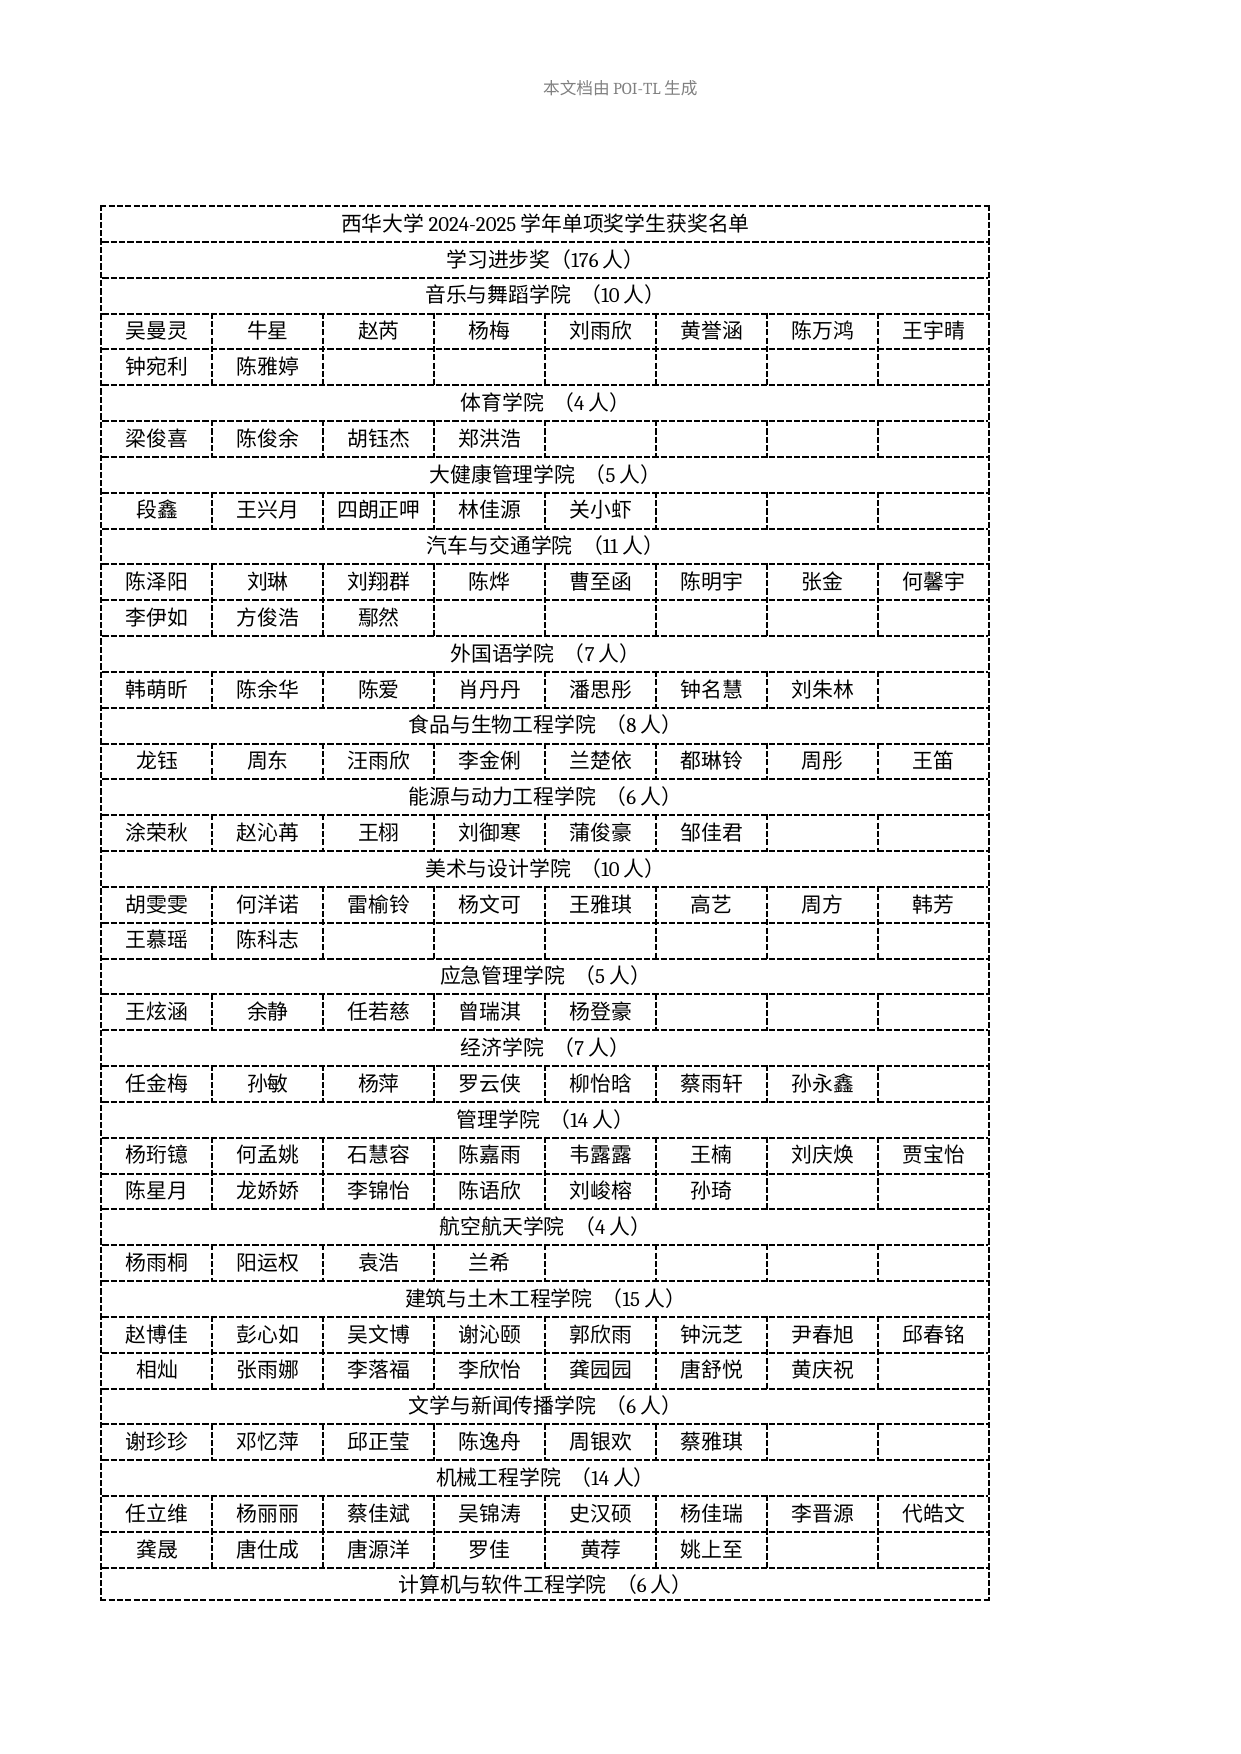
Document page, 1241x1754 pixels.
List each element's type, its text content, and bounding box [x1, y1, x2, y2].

table_cell 龚园园 [545, 1352, 656, 1387]
table_cell 能源与动力工程学院 （6人） [101, 778, 989, 814]
table_cell 美术与设计学院 （10人） [101, 850, 989, 886]
table_cell 刘御寒 [434, 814, 545, 850]
table_cell [656, 1244, 767, 1280]
table_cell [767, 814, 878, 850]
table_cell 段鑫 [101, 492, 212, 527]
table_cell 李金俐 [434, 743, 545, 778]
table_cell 陈科志 [212, 922, 323, 957]
table_cell 曾瑞淇 [434, 993, 545, 1029]
table_cell 谢沁颐 [434, 1316, 545, 1352]
table_cell 杨梅 [434, 313, 545, 348]
table_cell [767, 993, 878, 1029]
table_cell 相灿 [101, 1352, 212, 1387]
table_cell [656, 492, 767, 527]
table_cell 兰希 [434, 1244, 545, 1280]
table_cell [767, 1173, 878, 1208]
table_cell 学习进步奖（176人） [101, 241, 989, 277]
table_cell 四朗正呷 [323, 492, 434, 527]
table_cell [656, 420, 767, 456]
table_cell 李晋源 [767, 1495, 878, 1531]
table_cell 机械工程学院 （14人） [101, 1459, 989, 1495]
table_cell 管理学院 （14人） [101, 1101, 989, 1137]
table_cell 任若慈 [323, 993, 434, 1029]
table_cell 代皓文 [878, 1495, 989, 1531]
table_cell 陈星月 [101, 1173, 212, 1208]
table_cell 杨登豪 [545, 993, 656, 1029]
table_cell 王栩 [323, 814, 434, 850]
table_cell [545, 348, 656, 384]
table_cell 韩萌昕 [101, 671, 212, 707]
table_cell 罗云侠 [434, 1065, 545, 1101]
table_cell 谢珍珍 [101, 1423, 212, 1459]
table_cell [545, 599, 656, 635]
table_cell 尹春旭 [767, 1316, 878, 1352]
table_cell 蔡雅琪 [656, 1423, 767, 1459]
table_cell 兰楚依 [545, 743, 656, 778]
table_cell [878, 492, 989, 527]
table_cell [878, 348, 989, 384]
table_cell 杨佳瑞 [656, 1495, 767, 1531]
table_header 西华大学2024-2025学年单项奖学生获奖名单 [101, 205, 989, 241]
table_cell 周方 [767, 886, 878, 922]
table_cell 杨珩镱 [101, 1137, 212, 1172]
table_cell 陈明宇 [656, 563, 767, 599]
table_cell [656, 599, 767, 635]
table_cell 龙娇娇 [212, 1173, 323, 1208]
table_cell 关小虾 [545, 492, 656, 527]
table_cell 音乐与舞蹈学院 （10人） [101, 277, 989, 312]
table_cell 何馨宇 [878, 563, 989, 599]
table_cell 赵沁苒 [212, 814, 323, 850]
table_cell [878, 922, 989, 957]
table_cell 柳怡晗 [545, 1065, 656, 1101]
table_cell 唐舒悦 [656, 1352, 767, 1387]
table_cell 梁俊喜 [101, 420, 212, 456]
table_cell 食品与生物工程学院 （8人） [101, 707, 989, 742]
table_cell 肖丹丹 [434, 671, 545, 707]
table_cell 史汉硕 [545, 1495, 656, 1531]
table_cell 李落福 [323, 1352, 434, 1387]
table_cell [656, 993, 767, 1029]
table_cell 陈烨 [434, 563, 545, 599]
table_cell [767, 922, 878, 957]
table_cell 刘翔群 [323, 563, 434, 599]
table_cell 外国语学院 （7人） [101, 635, 989, 671]
table_cell 孙敏 [212, 1065, 323, 1101]
table_cell [878, 1244, 989, 1280]
table_cell [878, 1531, 989, 1567]
table_cell 邱正莹 [323, 1423, 434, 1459]
table_cell 任金梅 [101, 1065, 212, 1101]
table_cell 邱春铭 [878, 1316, 989, 1352]
table_cell 刘峻榕 [545, 1173, 656, 1208]
table_cell [767, 599, 878, 635]
table_cell 航空航天学院 （4人） [101, 1208, 989, 1244]
table_cell 胡钰杰 [323, 420, 434, 456]
table_cell 计算机与软件工程学院 （6人） [101, 1567, 989, 1599]
table_cell 李伊如 [101, 599, 212, 635]
table_cell 韩芳 [878, 886, 989, 922]
table_cell 王兴月 [212, 492, 323, 527]
table_cell 王楠 [656, 1137, 767, 1172]
table_cell [878, 671, 989, 707]
table_cell 杨萍 [323, 1065, 434, 1101]
table_cell 任立维 [101, 1495, 212, 1531]
table_cell 郭欣雨 [545, 1316, 656, 1352]
table_cell 刘雨欣 [545, 313, 656, 348]
table_cell 钟沅芝 [656, 1316, 767, 1352]
table_cell 钟宛利 [101, 348, 212, 384]
table_cell [545, 420, 656, 456]
table_cell 曹至函 [545, 563, 656, 599]
table_cell 鄢然 [323, 599, 434, 635]
table_cell 刘琳 [212, 563, 323, 599]
table_cell 王宇晴 [878, 313, 989, 348]
table_cell 钟名慧 [656, 671, 767, 707]
table_cell 陈俊余 [212, 420, 323, 456]
table_cell 文学与新闻传播学院 （6人） [101, 1388, 989, 1423]
table_cell 陈余华 [212, 671, 323, 707]
table_cell 韦露露 [545, 1137, 656, 1172]
table_cell [545, 1244, 656, 1280]
table_cell 陈万鸿 [767, 313, 878, 348]
table_cell 王炫涵 [101, 993, 212, 1029]
table_cell [434, 348, 545, 384]
table_cell 经济学院 （7人） [101, 1029, 989, 1065]
table_cell 林佳源 [434, 492, 545, 527]
table_cell 张金 [767, 563, 878, 599]
table_cell 郑洪浩 [434, 420, 545, 456]
table_cell 雷榆铃 [323, 886, 434, 922]
table_cell [656, 922, 767, 957]
table_cell 陈嘉雨 [434, 1137, 545, 1172]
table_cell [545, 922, 656, 957]
table_cell 龚晟 [101, 1531, 212, 1567]
table_cell 唐仕成 [212, 1531, 323, 1567]
table_cell 杨雨桐 [101, 1244, 212, 1280]
table_cell 黄庆祝 [767, 1352, 878, 1387]
table_cell [767, 1244, 878, 1280]
table_cell 陈泽阳 [101, 563, 212, 599]
table_cell 潘思彤 [545, 671, 656, 707]
table_cell [878, 420, 989, 456]
table_cell 邓忆萍 [212, 1423, 323, 1459]
table_cell 阳运权 [212, 1244, 323, 1280]
table_cell [656, 348, 767, 384]
table_cell 体育学院 （4人） [101, 384, 989, 420]
table_cell [323, 922, 434, 957]
table_cell [878, 1352, 989, 1387]
table_cell 周东 [212, 743, 323, 778]
table_cell 赵芮 [323, 313, 434, 348]
table_cell 何孟姚 [212, 1137, 323, 1172]
table_cell 余静 [212, 993, 323, 1029]
table_cell 周彤 [767, 743, 878, 778]
table_cell 蔡雨轩 [656, 1065, 767, 1101]
table_cell 胡雯雯 [101, 886, 212, 922]
table_cell 都琳铃 [656, 743, 767, 778]
table_cell 大健康管理学院 （5人） [101, 456, 989, 492]
table_cell [878, 814, 989, 850]
table_cell 袁浩 [323, 1244, 434, 1280]
table_cell 蔡佳斌 [323, 1495, 434, 1531]
table_cell [767, 1423, 878, 1459]
table_cell [878, 1423, 989, 1459]
table_cell 建筑与土木工程学院 （15人） [101, 1280, 989, 1316]
table_cell 黄荐 [545, 1531, 656, 1567]
table_cell 吴曼灵 [101, 313, 212, 348]
table_cell 李锦怡 [323, 1173, 434, 1208]
table_cell 周银欢 [545, 1423, 656, 1459]
table_cell 黄誉涵 [656, 313, 767, 348]
table_cell 张雨娜 [212, 1352, 323, 1387]
table_cell 汪雨欣 [323, 743, 434, 778]
table_cell 杨文可 [434, 886, 545, 922]
table_cell 唐源洋 [323, 1531, 434, 1567]
table_cell 罗佳 [434, 1531, 545, 1567]
table_cell 王慕瑶 [101, 922, 212, 957]
table_cell [323, 348, 434, 384]
table_cell [878, 1065, 989, 1101]
table_cell 杨丽丽 [212, 1495, 323, 1531]
table_cell 石慧容 [323, 1137, 434, 1172]
table_cell 蒲俊豪 [545, 814, 656, 850]
table_cell 陈雅婷 [212, 348, 323, 384]
table_cell 陈语欣 [434, 1173, 545, 1208]
table_cell 涂荣秋 [101, 814, 212, 850]
table_cell [767, 492, 878, 527]
table_cell 赵博佳 [101, 1316, 212, 1352]
table_cell [878, 1173, 989, 1208]
table_cell 龙钰 [101, 743, 212, 778]
table_cell 吴锦涛 [434, 1495, 545, 1531]
table_cell 孙琦 [656, 1173, 767, 1208]
table_cell 刘庆焕 [767, 1137, 878, 1172]
table_cell 姚上至 [656, 1531, 767, 1567]
table_cell [878, 993, 989, 1029]
table_cell 邹佳君 [656, 814, 767, 850]
table_cell 汽车与交通学院 （11人） [101, 528, 989, 563]
table_cell [878, 599, 989, 635]
table_cell 刘朱林 [767, 671, 878, 707]
table_cell 吴文博 [323, 1316, 434, 1352]
table_cell 彭心如 [212, 1316, 323, 1352]
table_cell 王雅琪 [545, 886, 656, 922]
table_cell [767, 420, 878, 456]
table_cell 牛星 [212, 313, 323, 348]
table_cell 陈爱 [323, 671, 434, 707]
table_cell 孙永鑫 [767, 1065, 878, 1101]
table_cell [767, 348, 878, 384]
table_cell [767, 1531, 878, 1567]
table_cell 应急管理学院 （5人） [101, 958, 989, 993]
table_cell 王笛 [878, 743, 989, 778]
table_cell 高艺 [656, 886, 767, 922]
table_cell 陈逸舟 [434, 1423, 545, 1459]
table_cell [434, 599, 545, 635]
table_cell 李欣怡 [434, 1352, 545, 1387]
table_cell 何洋诺 [212, 886, 323, 922]
table_cell 方俊浩 [212, 599, 323, 635]
table_cell [434, 922, 545, 957]
table_cell 贾宝怡 [878, 1137, 989, 1172]
